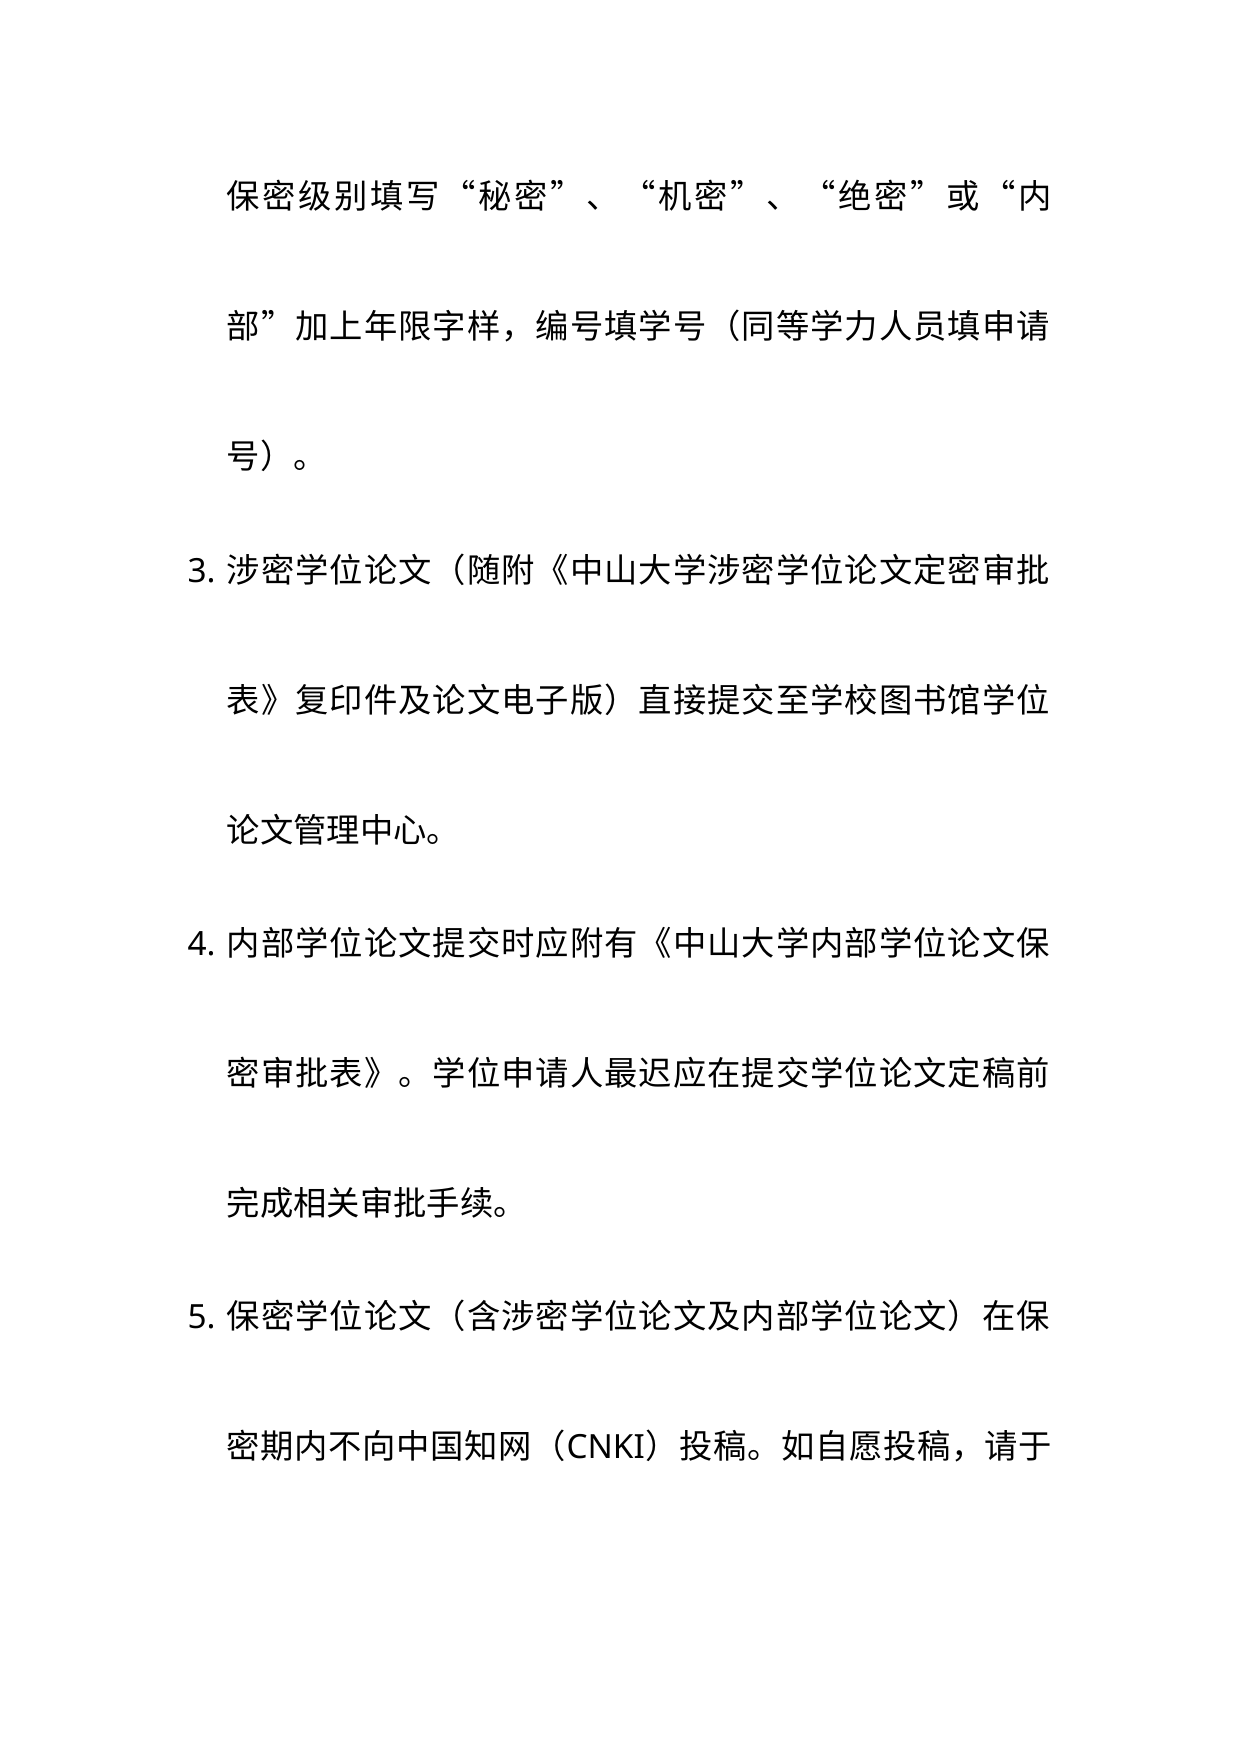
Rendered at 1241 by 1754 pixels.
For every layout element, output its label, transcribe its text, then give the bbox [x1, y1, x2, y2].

list 内部学位论文提交时应附有《中山大学内部学位论文保密审批表》。学位申请人最迟应在提交学位论文定稿前完成相关审批手续。 [187, 908, 1053, 1233]
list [187, 1282, 1053, 1477]
list 涉密学位论文（随附《中山大学涉密学位论文定密审批表》复印件及论文电子版）直接提交至学校图书馆学位论文管理中心。 [187, 535, 1053, 860]
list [187, 162, 1053, 487]
